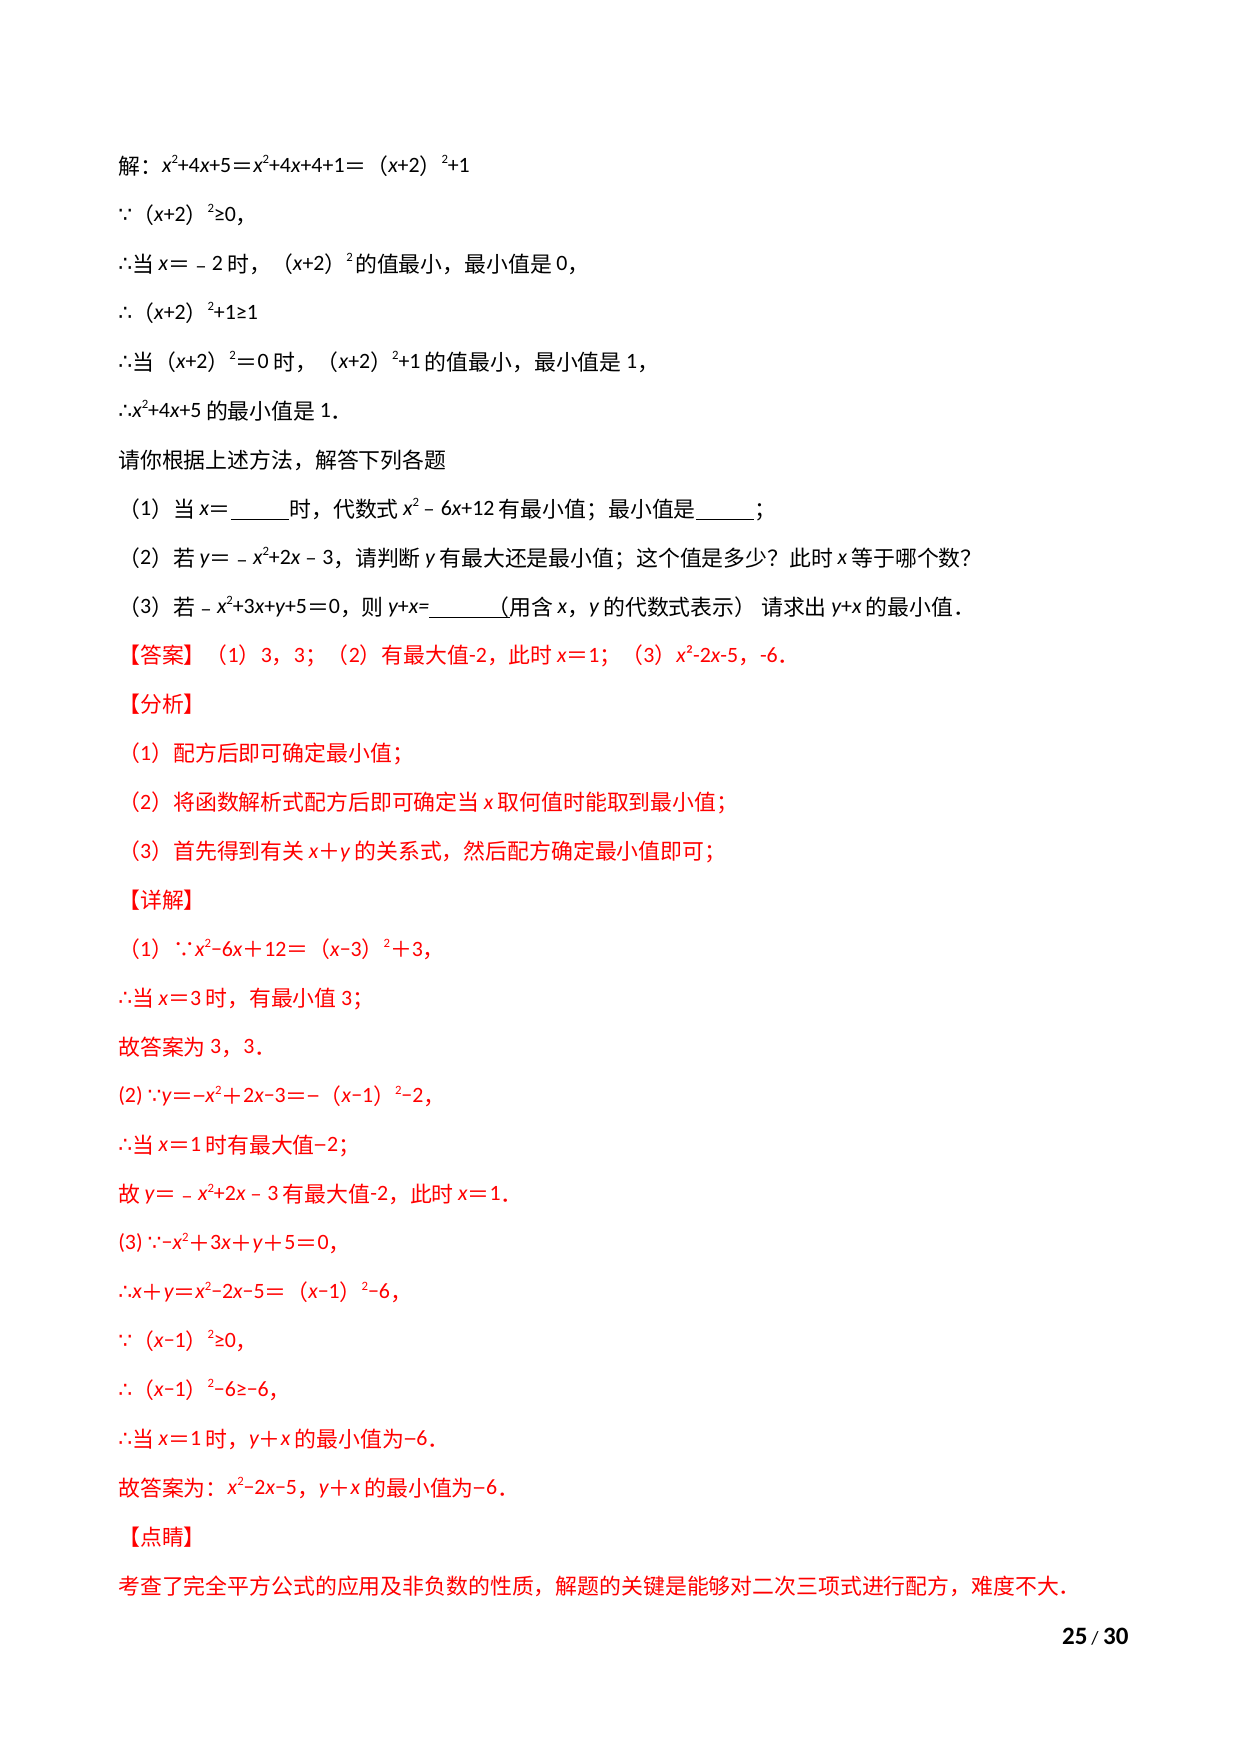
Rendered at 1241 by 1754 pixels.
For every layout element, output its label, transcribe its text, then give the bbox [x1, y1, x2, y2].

text 【分析】 [118, 687, 1128, 720]
text ∴当（x+2）2＝0时，（x+2）2+1的值最小，最小值是1， [118, 344, 1128, 377]
text ∴当x＝1时，y＋x的最小值为−6． [118, 1421, 1128, 1454]
text 考查了完全平方公式的应用及非负数的性质，解题的关键是能够对二次三项式进行配方，难度不大． [118, 1568, 1128, 1601]
text ∴x2+4x+5的最小值是1． [118, 393, 1128, 426]
text ∴x＋y＝x2−2x−5＝（x−1）2−6， [118, 1274, 1128, 1307]
text 请你根据上述方法，解答下列各题 [118, 442, 1128, 475]
text （3）若﹣x2+3x+y+5＝0，则y+x= （用含x，y的代数式表示） 请求出y+x的最小值． [118, 589, 1128, 622]
text （1）∵x2−6x＋12＝（x−3）2＋3， [118, 932, 1128, 965]
text 故答案为：x2−2x−5，y＋x的最小值为−6． [118, 1470, 1128, 1503]
text （2）将函数解析式配方后即可确定当x取何值时能取到最小值； [118, 785, 1128, 818]
text ∴当x＝1时有最大值−2； [118, 1127, 1128, 1161]
text (2) ∵y＝−x2＋2x−3＝−（x−1）2−2， [118, 1078, 1128, 1112]
text 【详解】 [118, 883, 1128, 916]
text (3) ∵−x2＋3x＋y＋5＝0， [118, 1225, 1128, 1258]
text （3）首先得到有关x＋y的关系式，然后配方确定最小值即可； [118, 834, 1128, 867]
text ∴（x−1）2−6≥−6， [118, 1372, 1128, 1405]
text 故y＝﹣x2+2x﹣3有最大值-2，此时x＝1． [118, 1176, 1128, 1209]
text 解：x2+4x+5＝x2+4x+4+1＝（x+2）2+1 [118, 148, 1128, 181]
text 【答案】（1）3，3；（2）有最大值-2，此时x＝1；（3）x²-2x-5，-6． [118, 638, 1128, 671]
text ∴（x+2）2+1≥1 [118, 295, 1128, 328]
text （1）配方后即可确定最小值； [118, 736, 1128, 769]
text （1）当x＝ 时，代数式x2﹣6x+12有最小值；最小值是 ； [118, 491, 1128, 524]
text 【点睛】 [118, 1519, 1128, 1552]
text ∵（x+2）2≥0， [118, 197, 1128, 230]
text ∴当x＝﹣2时，（x+2）2的值最小，最小值是0， [118, 246, 1128, 279]
text ∵（x−1）2≥0， [118, 1323, 1128, 1356]
text （2）若y＝﹣x2+2x﹣3，请判断y有最大还是最小值；这个值是多少？此时x等于哪个数？ [118, 540, 1128, 573]
text ∴当x＝3时，有最小值3； [118, 981, 1128, 1014]
text 故答案为3，3． [118, 1029, 1128, 1063]
